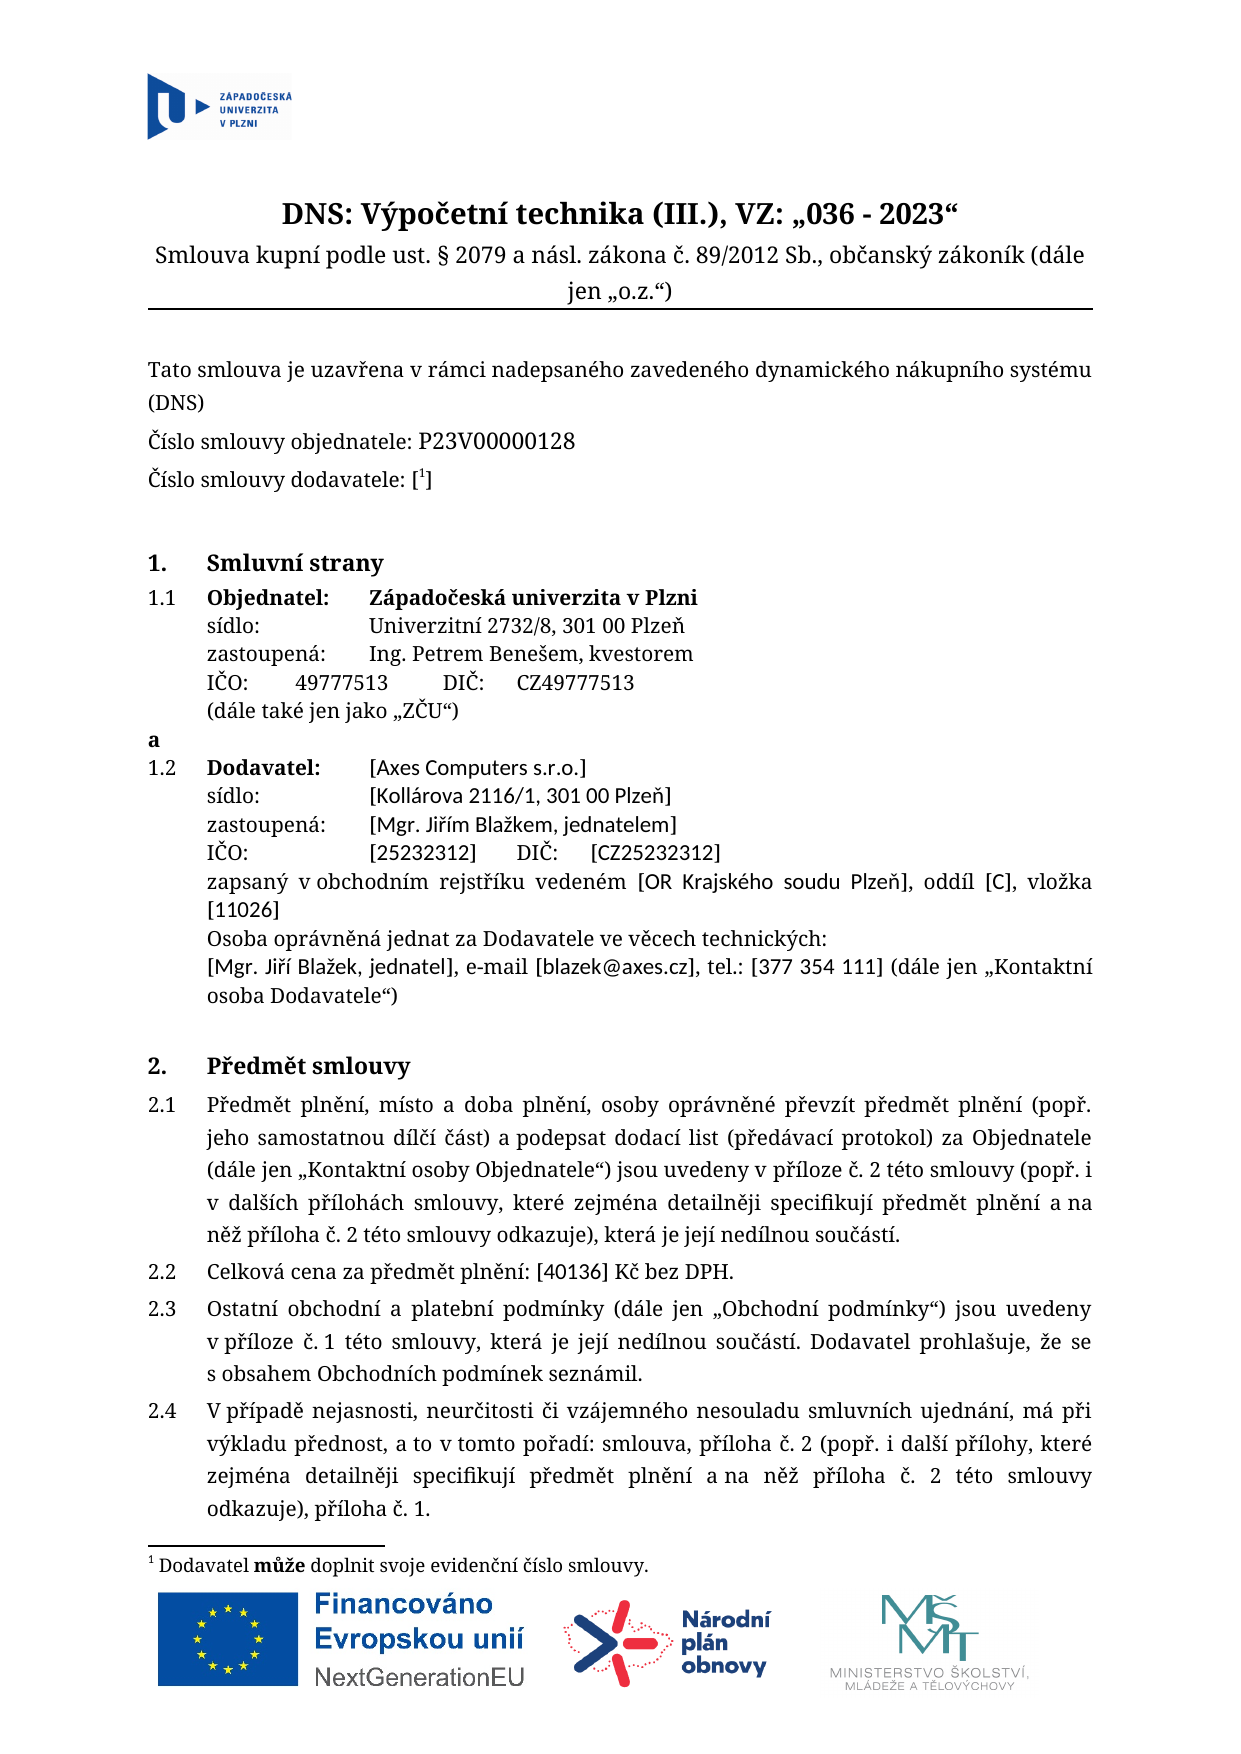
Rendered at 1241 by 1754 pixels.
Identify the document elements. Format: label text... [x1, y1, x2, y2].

picture [820, 1588, 1039, 1698]
list Celková cena za předmět plnění: [40136] Kč bez DPH. [148, 1257, 1093, 1286]
list Objednatel: Západočeská univerzita v Plzni [148, 583, 1093, 611]
text zapsaný v obchodním rejstříku vedeném [OR Krajského soudu Plzeň], oddíl [C], vložka [11026] [207, 867, 1093, 924]
text Tato smlouva je uzavřena v rámci nadepsaného zavedeného dynamického nákupního systému (DNS) [148, 355, 1093, 416]
text Číslo smlouvy dodavatele: [] [148, 465, 1093, 493]
list Předmět smlouvy [148, 1050, 1093, 1081]
text sídlo: [Kollárova 2116/1, 301 00 Plzeň] [207, 782, 1093, 810]
text a [148, 725, 1093, 753]
text [Mgr. Jiří Blažek, jednatel], e-mail [blazek@axes.cz], tel.: [377 354 111] (dále jen „Kontaktní osoba Dodavatele“) [207, 952, 1093, 1009]
list Dodavatel: [Axes Computers s.r.o.] [148, 753, 1093, 782]
text sídlo: Univerzitní 2732/8, 301 00 Plzeň [207, 611, 1093, 639]
text DNS: Výpočetní technika (III.), VZ: „036 - 2023“ [148, 193, 1093, 233]
list V případě nejasnosti, neurčitosti či vzájemného nesouladu smluvních ujednání, má při výkladu přednost, a to v tomto pořadí: smlouva, příloha č. 2 (popř. i další přílohy, které zejména detailněji specifikují předmět plnění a na něž příloha č. 2 této smlouvy odkazuje), příloha č. 1. [148, 1396, 1093, 1522]
list Ostatní obchodní a platební podmínky (dále jen „Obchodní podmínky“) jsou uvedeny v příloze č. 1 této smlouvy, která je její nedílnou součástí. Dodavatel prohlašuje, že se s obsahem Obchodních podmínek seznámil. [148, 1294, 1093, 1388]
text Smlouva kupní podle ust. § 2079 a násl. zákona č. 89/2012 Sb., občanský zákoník (dále jen „o.z.“) [148, 239, 1093, 308]
picture [147, 1577, 789, 1698]
text zastoupená: Ing. Petrem Benešem, kvestorem [207, 639, 1093, 668]
text Číslo smlouvy objednatele: P23V00000128 [148, 425, 1093, 456]
text IČO: 49777513 DIČ: CZ49777513 [207, 668, 1093, 696]
text Osoba oprávněná jednat za Dodavatele ve věcech technických: [207, 924, 1093, 952]
list Předmět plnění, místo a doba plnění, osoby oprávněné převzít předmět plnění (popř. jeho samostatnou dílčí část) a podepsat dodací list (předávací protokol) za Objednatele (dále jen „Kontaktní osoby Objednatele“) jsou uvedeny v příloze č. 2 této smlouvy (popř. i v dalších přílohách smlouvy, které zejména detailněji specifikují předmět plnění a na něž příloha č. 2 této smlouvy odkazuje), která je její nedílnou součástí. [148, 1090, 1093, 1249]
text zastoupená: [Mgr. Jiřím Blažkem, jednatelem] [207, 810, 1093, 838]
text (dále také jen jako „ZČU“) [207, 696, 1093, 725]
list Smluvní strany [148, 547, 1093, 578]
picture [147, 73, 292, 140]
text IČO: [25232312] DIČ: [CZ25232312] [207, 838, 1093, 867]
